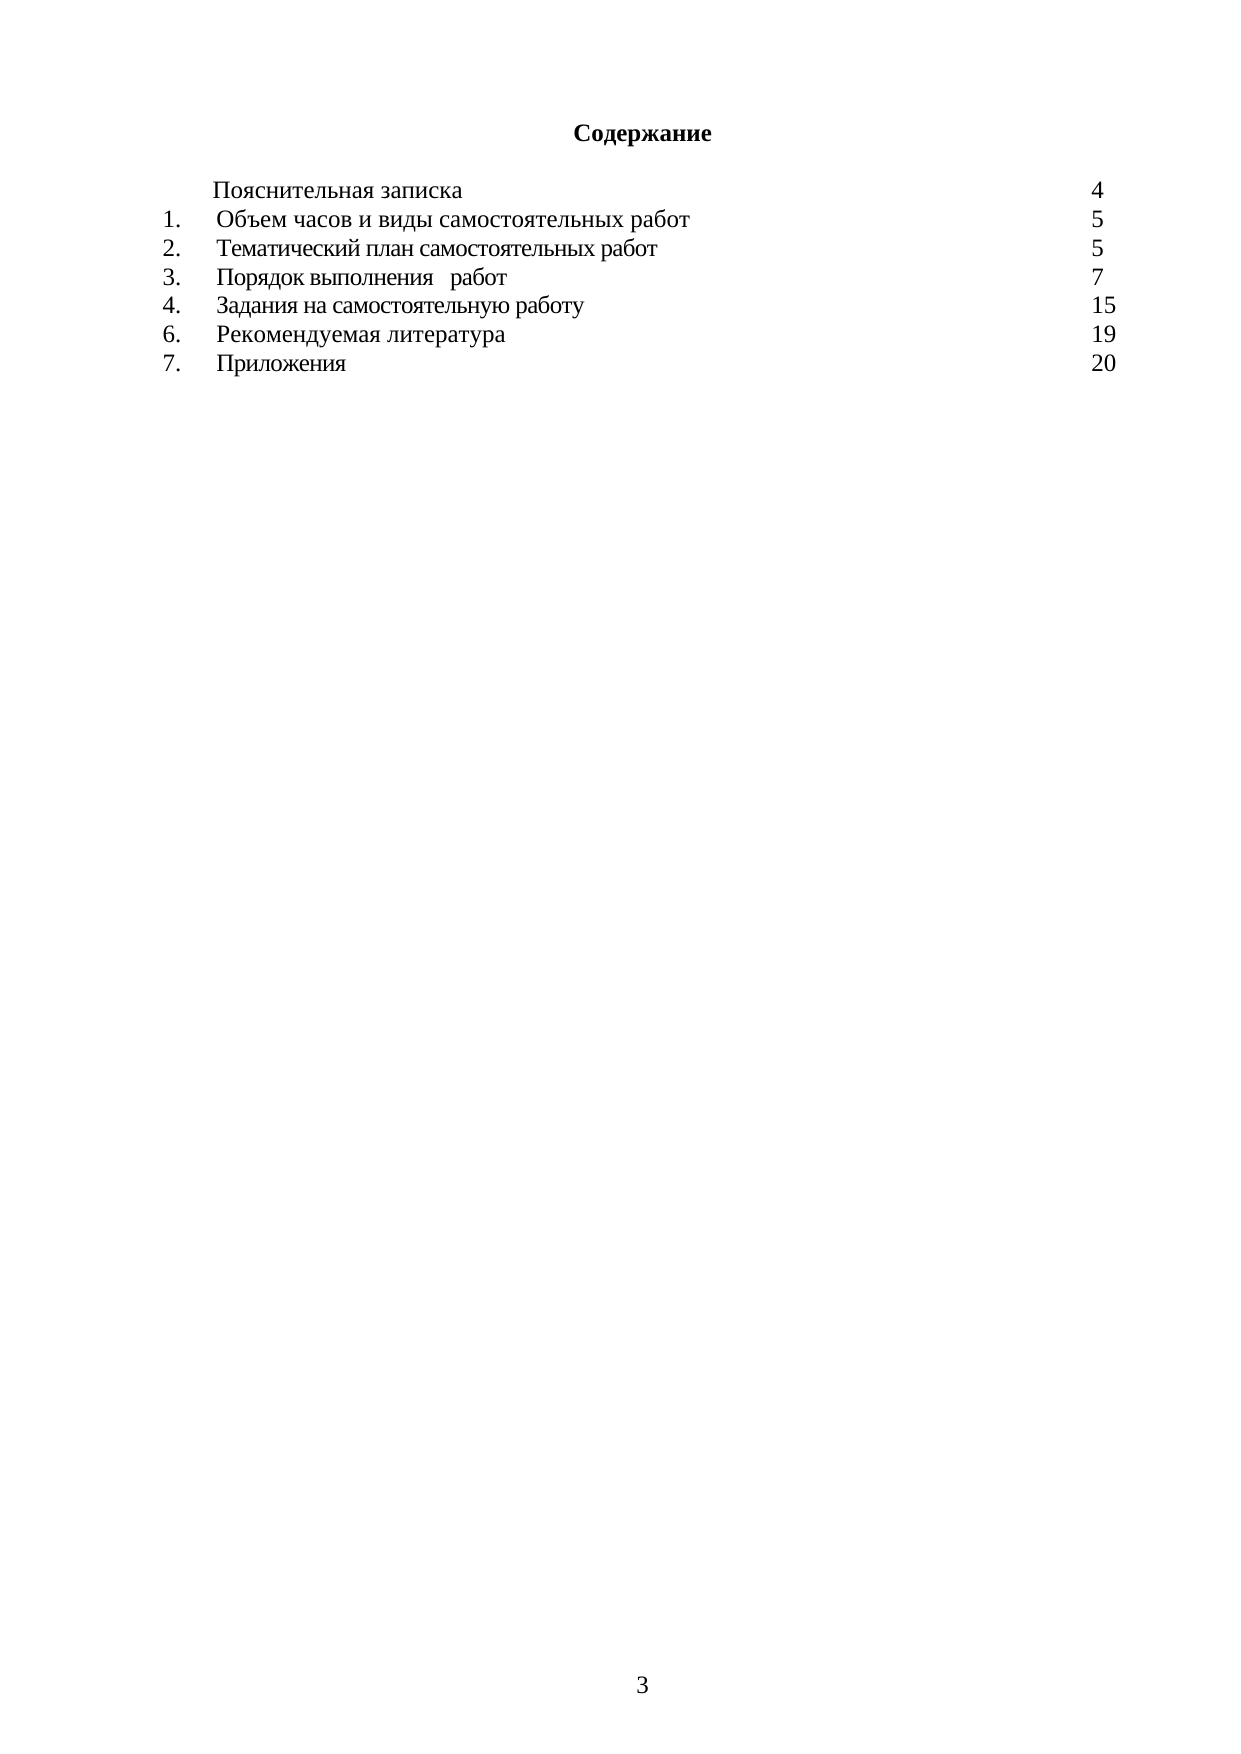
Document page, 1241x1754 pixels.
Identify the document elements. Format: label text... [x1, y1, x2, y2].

table_cell Рекомендуемая литература [205, 319, 1080, 348]
table_cell 5 [1080, 204, 1133, 233]
table_cell Тематический план самостоятельных работ [205, 233, 1080, 262]
table_cell 2. [151, 233, 205, 262]
table_cell 5 [1080, 233, 1133, 262]
table_cell 20 [1080, 348, 1133, 377]
table_cell 6. [151, 319, 205, 348]
table_cell Порядок выполнения работ [205, 262, 1080, 291]
table_cell Объем часов и виды самостоятельных работ [205, 204, 1080, 233]
table_cell Задания на самостоятельную работу [205, 291, 1080, 319]
table_header 4 [1080, 176, 1133, 204]
table_cell 7 [1080, 262, 1133, 291]
table_cell Приложения [205, 348, 1080, 377]
table_cell 15 [1080, 291, 1133, 319]
table_cell 4. [151, 291, 205, 319]
table_header Пояснительная записка [151, 176, 1080, 204]
text Содержание [162, 118, 1122, 147]
table_cell 1. [151, 204, 205, 233]
table_cell 19 [1080, 319, 1133, 348]
table_cell 7. [151, 348, 205, 377]
table_cell 3. [151, 262, 205, 291]
